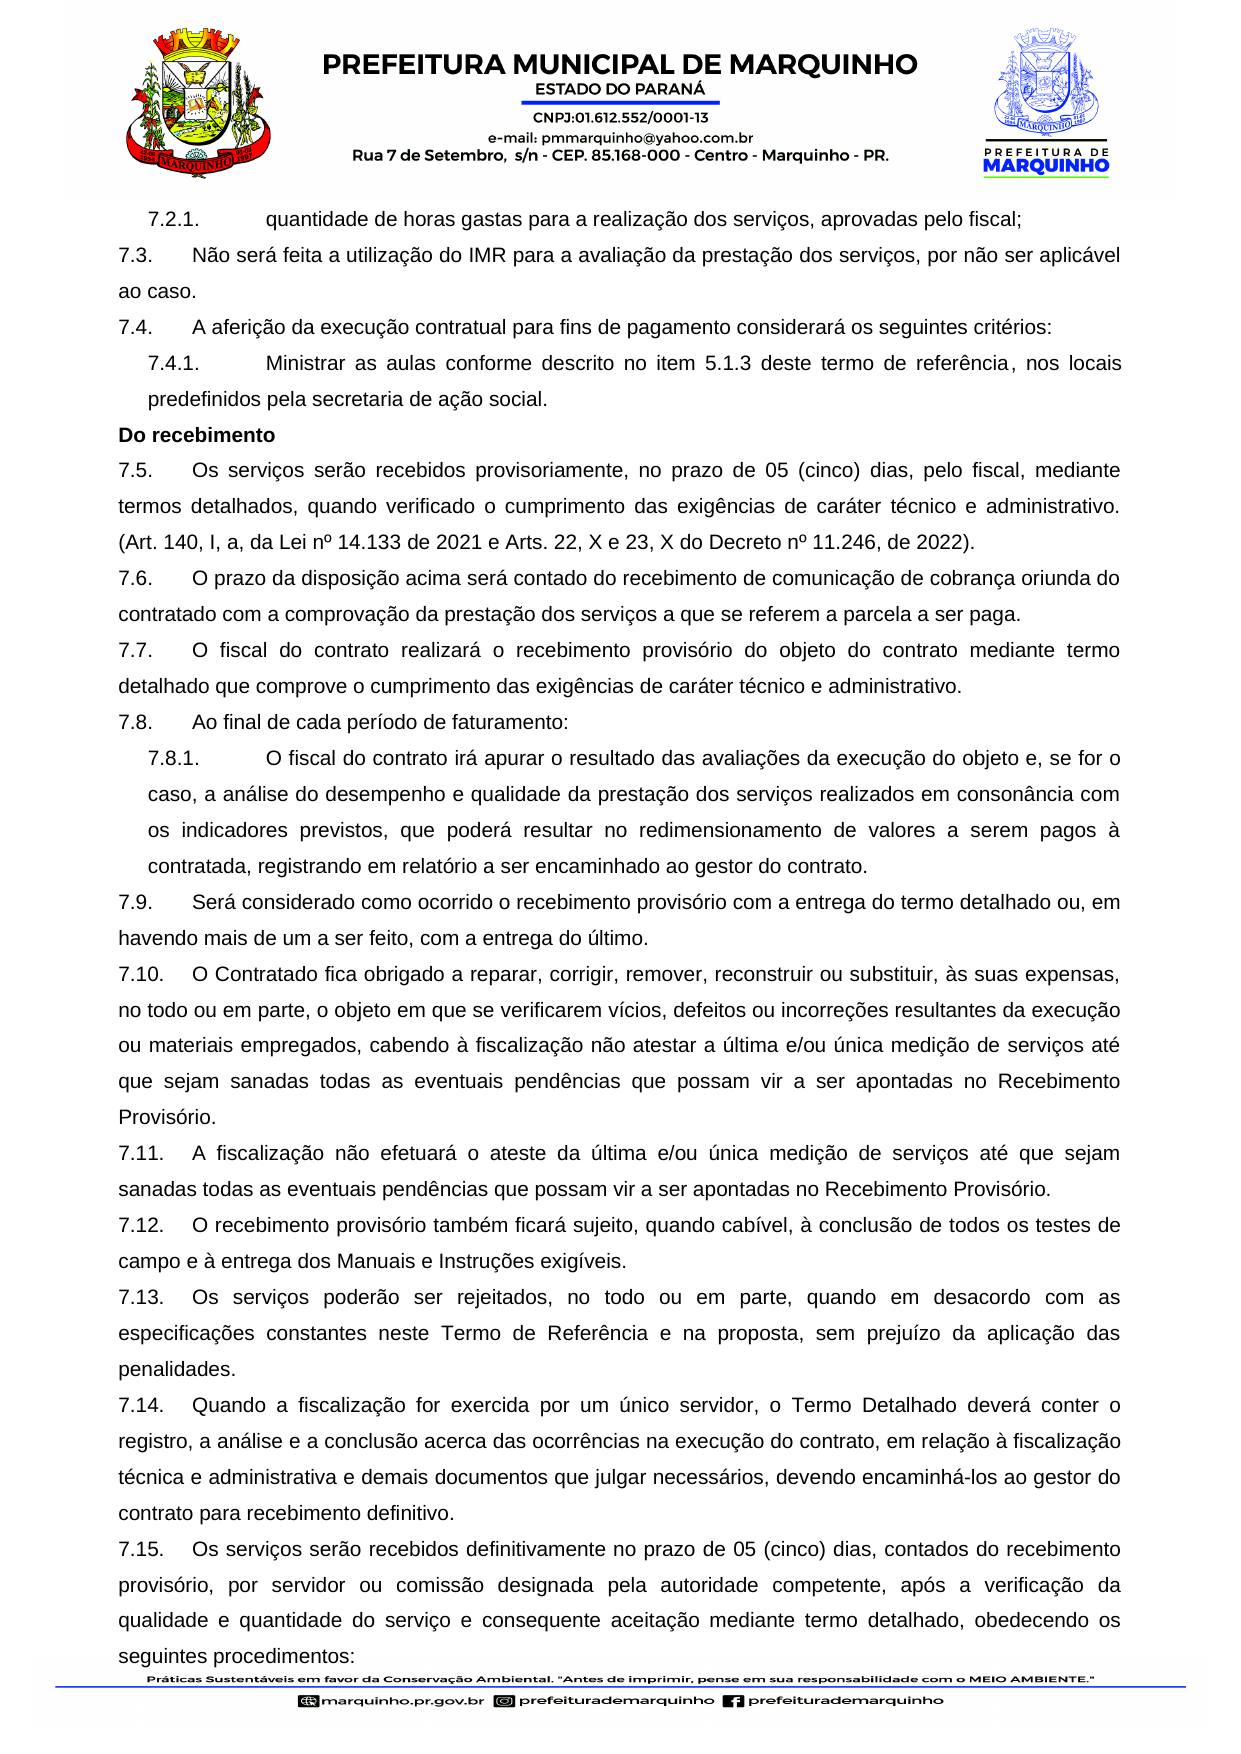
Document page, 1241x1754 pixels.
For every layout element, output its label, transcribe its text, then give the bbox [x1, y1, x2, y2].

picture [31, 1655, 1210, 1727]
text O Contratado fica obrigado a reparar, corrigir, remover, reconstruir ou substituir, às suas expensas, no todo ou em parte, o objeto em que se verificarem vícios, defeitos ou incorreções resultantes da execução ou materiais empregados, cabendo à fiscalização não atestar a última e/ou única medição de serviços até que sejam sanadas todas as eventuais pendências que possam vir a ser apontadas no Recebimento Provisório. [118, 961, 1122, 1129]
text Os serviços serão recebidos definitivamente no prazo de 05 (cinco) dias, contados do recebimento provisório, por servidor ou comissão designada pela autoridade competente, após a verificação da qualidade e quantidade do serviço e consequente aceitação mediante termo detalhado, obedecendo os seguintes procedimentos: [118, 1536, 1122, 1668]
text Os serviços serão recebidos provisoriamente, no prazo de 05 (cinco) dias, pelo fiscal, mediante termos detalhados, quando verificado o cumprimento das exigências de caráter técnico e administrativo. (Art. 140, I, a, da Lei nº 14.133 de 2021 e Arts. 22, X e 23, X do Decreto nº 11.246, de 2022). [118, 458, 1122, 554]
text O fiscal do contrato realizará o recebimento provisório do objeto do contrato mediante termo detalhado que comprove o cumprimento das exigências de caráter técnico e administrativo. [118, 638, 1122, 698]
text Não será feita a utilização do IMR para a avaliação da prestação dos serviços, por não ser aplicável ao caso. [118, 243, 1122, 303]
text O fiscal do contrato irá apurar o resultado das avaliações da execução do objeto e, se for o caso, a análise do desempenho e qualidade da prestação dos serviços realizados em consonância com os indicadores previstos, que poderá resultar no redimensionamento de valores a serem pagos à contratada, registrando em relatório a ser encaminhado ao gestor do contrato. [148, 746, 1122, 878]
text A aferição da execução contratual para fins de pagamento considerará os seguintes critérios: [118, 314, 1122, 338]
text Ministrar as aulas conforme descrito no item 5.1.3 deste termo de referência, nos locais predefinidos pela secretaria de ação social. [148, 351, 1122, 410]
picture [60, 0, 1181, 203]
text O recebimento provisório também ficará sujeito, quando cabível, à conclusão de todos os testes de campo e à entrega dos Manuais e Instruções exigíveis. [118, 1213, 1122, 1273]
text Do recebimento [118, 422, 1122, 446]
text Será considerado como ocorrido o recebimento provisório com a entrega do termo detalhado ou, em havendo mais de um a ser feito, com a entrega do último. [118, 889, 1122, 949]
text O prazo da disposição acima será contado do recebimento de comunicação de cobrança oriunda do contratado com a comprovação da prestação dos serviços a que se referem a parcela a ser paga. [118, 566, 1122, 626]
text A fiscalização não efetuará o ateste da última e/ou única medição de serviços até que sejam sanadas todas as eventuais pendências que possam vir a ser apontadas no Recebimento Provisório. [118, 1141, 1122, 1201]
text quantidade de horas gastas para a realização dos serviços, aprovadas pelo fiscal; [148, 207, 1122, 231]
text Ao final de cada período de faturamento: [118, 710, 1122, 734]
text Quando a fiscalização for exercida por um único servidor, o Termo Detalhado deverá conter o registro, a análise e a conclusão acerca das ocorrências na execução do contrato, em relação à fiscalização técnica e administrativa e demais documentos que julgar necessários, devendo encaminhá-los ao gestor do contrato para recebimento definitivo. [118, 1393, 1122, 1524]
text Os serviços poderão ser rejeitados, no todo ou em parte, quando em desacordo com as especificações constantes neste Termo de Referência e na proposta, sem prejuízo da aplicação das penalidades. [118, 1285, 1122, 1381]
